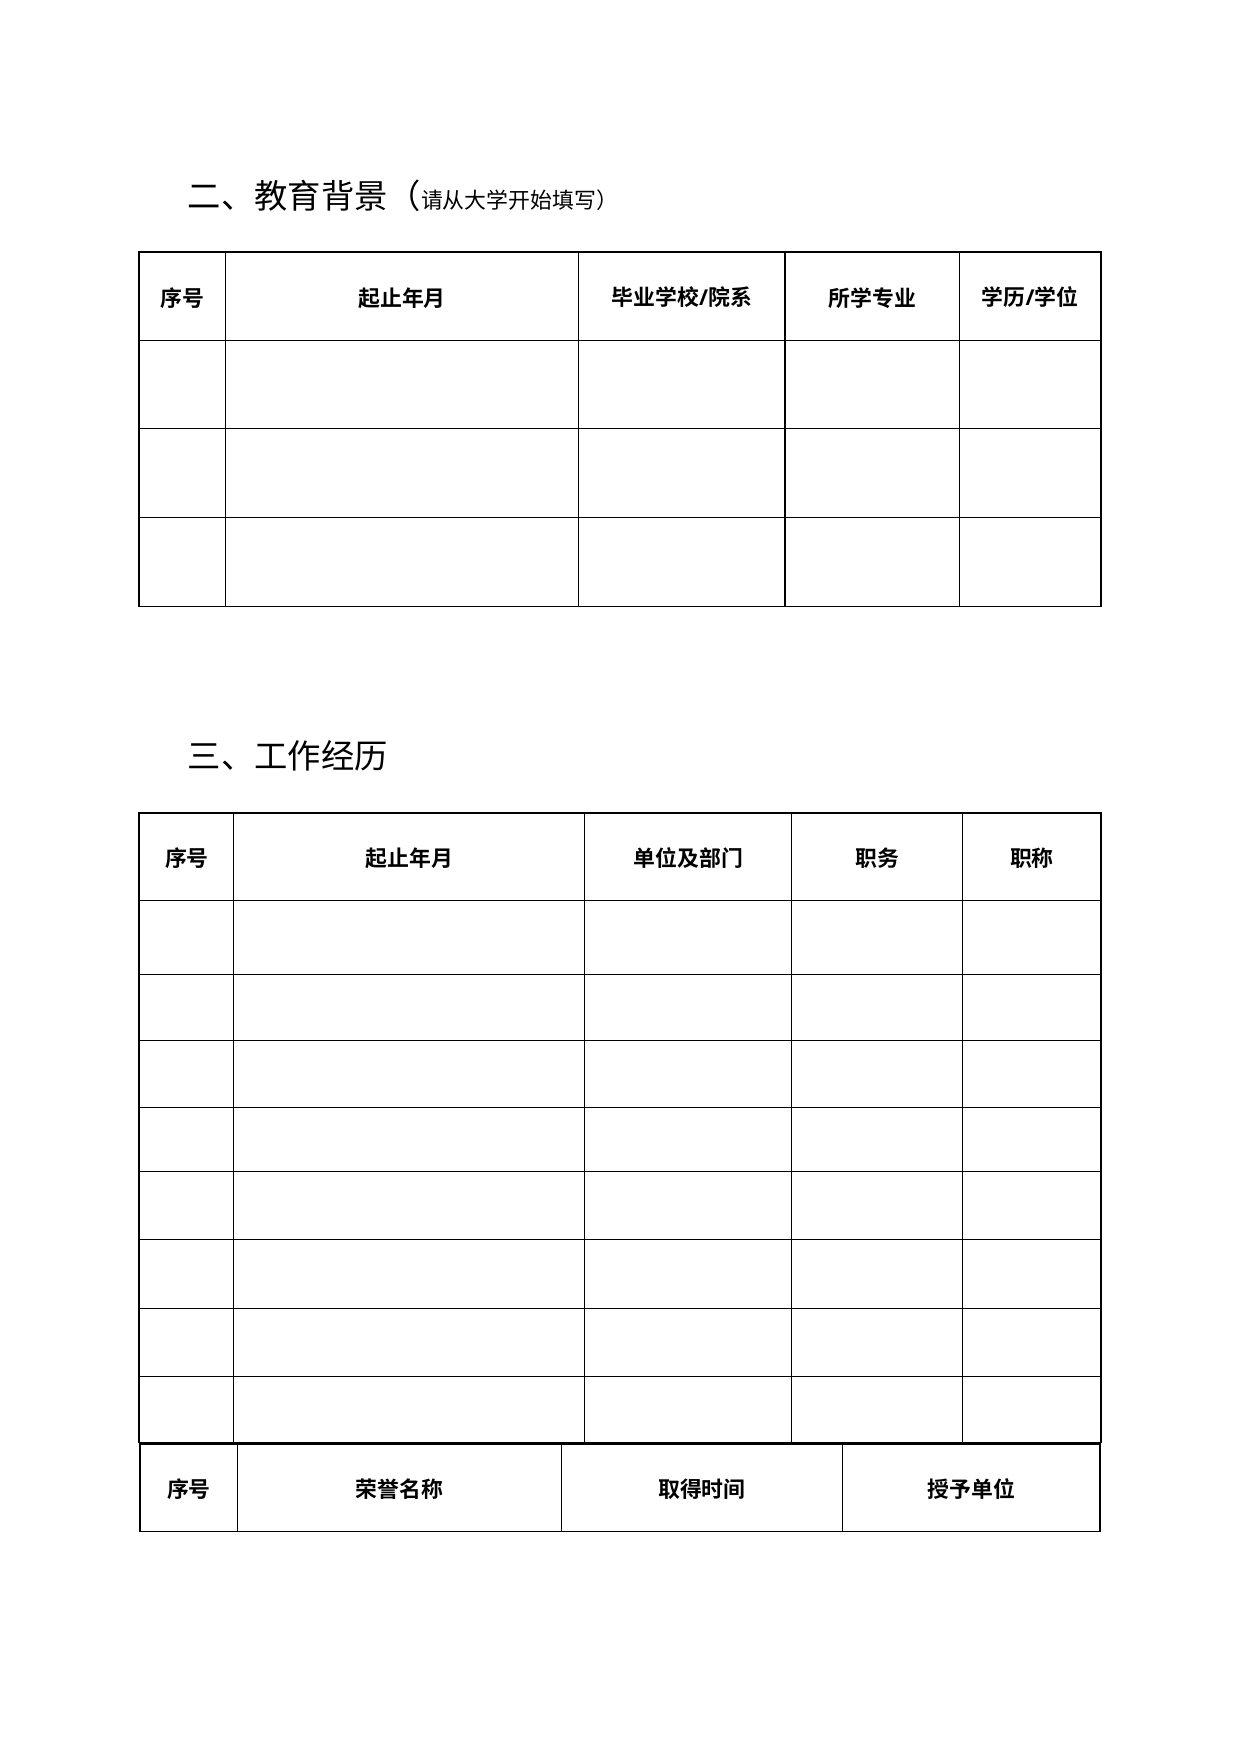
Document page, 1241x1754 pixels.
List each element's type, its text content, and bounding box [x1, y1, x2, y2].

table_cell [140, 975, 233, 1039]
table_header 单位及部门 [585, 814, 791, 900]
table_header 毕业学校/院系 [579, 253, 784, 340]
table_cell [960, 518, 1100, 606]
table_cell [226, 429, 578, 517]
table_cell [963, 1240, 1100, 1308]
table_cell [585, 901, 791, 974]
table_cell [579, 518, 784, 606]
table_header 职称 [963, 814, 1100, 900]
table_header 序号 [140, 253, 225, 340]
table_cell [234, 1240, 584, 1308]
table_cell [786, 518, 959, 606]
table_cell [140, 1309, 233, 1376]
table_cell [234, 1172, 584, 1239]
table_cell [963, 901, 1100, 974]
table_cell [786, 341, 959, 428]
table_cell [585, 975, 791, 1039]
table_cell [140, 341, 225, 428]
table_cell [963, 1309, 1100, 1376]
table_cell [963, 1377, 1100, 1442]
table_cell [792, 975, 962, 1039]
table_cell [226, 341, 578, 428]
table_cell [234, 901, 584, 974]
table_cell [226, 518, 578, 606]
table_header 起止年月 [226, 253, 578, 340]
table_cell [792, 1041, 962, 1107]
table_cell [786, 429, 959, 517]
table_cell [585, 1172, 791, 1239]
table_cell [140, 1172, 233, 1239]
table_cell [792, 1172, 962, 1239]
table_cell [792, 1377, 962, 1442]
table_cell [792, 1108, 962, 1171]
table_header 取得时间 [562, 1445, 842, 1531]
table_cell [140, 518, 225, 606]
table_cell [585, 1309, 791, 1376]
text 二、教育背景（请从大学开始填写） [187, 162, 1053, 227]
table_cell [234, 1309, 584, 1376]
table_header 职务 [792, 814, 962, 900]
table_cell [140, 1240, 233, 1308]
table_cell [792, 1240, 962, 1308]
table_cell [234, 975, 584, 1039]
table_cell [960, 429, 1100, 517]
table_cell [234, 1377, 584, 1442]
table_cell [579, 429, 784, 517]
table_cell [792, 1309, 962, 1376]
table_cell [963, 1172, 1100, 1239]
table_header 序号 [141, 1445, 237, 1531]
table_cell [140, 1041, 233, 1107]
table_cell [585, 1108, 791, 1171]
table_cell [963, 1041, 1100, 1107]
table_header 所学专业 [786, 253, 959, 340]
text 三、工作经历 [187, 722, 1053, 787]
table_header 荣誉名称 [238, 1445, 561, 1531]
table_header 授予单位 [843, 1445, 1099, 1531]
table_cell [585, 1240, 791, 1308]
table_cell [585, 1377, 791, 1442]
table_cell [960, 341, 1100, 428]
table_cell [579, 341, 784, 428]
table_cell [140, 901, 233, 974]
table_cell [140, 1108, 233, 1171]
table_cell [963, 975, 1100, 1039]
table_header 学历/学位 [960, 253, 1100, 340]
table_cell [140, 1377, 233, 1442]
table_cell [234, 1108, 584, 1171]
table_cell [140, 429, 225, 517]
table_header 起止年月 [234, 814, 584, 900]
table_header 序号 [140, 814, 233, 900]
table_cell [234, 1041, 584, 1107]
table_cell [963, 1108, 1100, 1171]
table_cell [585, 1041, 791, 1107]
table_cell [792, 901, 962, 974]
